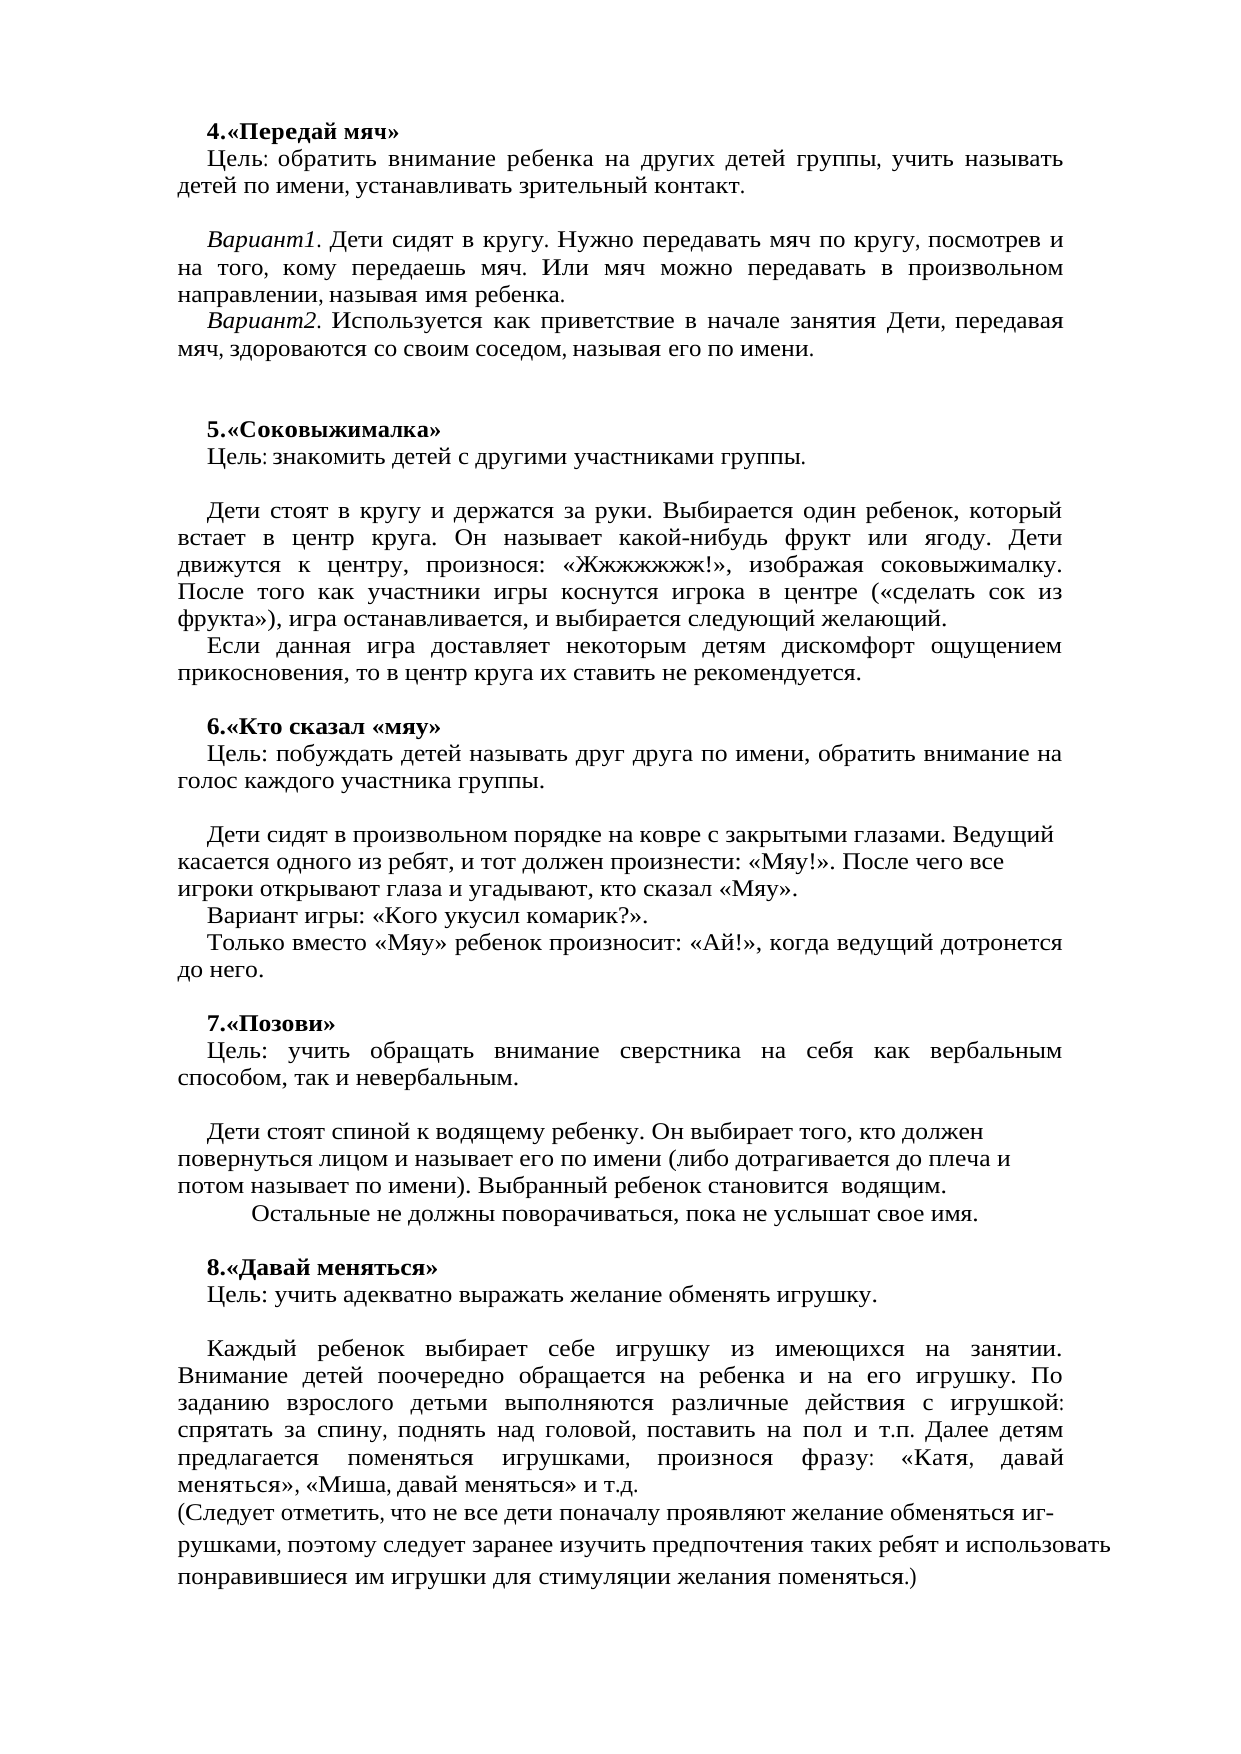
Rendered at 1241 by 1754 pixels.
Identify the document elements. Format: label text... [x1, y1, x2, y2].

text Дети сидят в произвольном порядке на ковре с закрытыми глазами. Ведущий касается одного из ребят, и тот должен произнести: «Мяу!». После чего все игроки открывают глаза и угадывают, кто сказал «Мяу». [177, 821, 1064, 902]
text 7.«Позови» [177, 1010, 1064, 1037]
text Цель: знакомить детей с другими участниками группы. [177, 442, 1068, 469]
text Цель: побуждать детей называть друг друга по имени, обратить внимание на голос каждого участника группы. [177, 740, 1064, 794]
text 4.«Передай мяч» [207, 118, 1154, 145]
text Цель: учить обращать внимание сверстника на себя как вербальным способом, так и невербальным. [177, 1037, 1064, 1091]
text Дети стоят в кругу и держатся за руки. Выбирается один ребенок, который встает в центр круга. Он называет какой-нибудь фрукт или ягоду. Дети движутся к центру, произнося: «Жжжжжжж!», изображая соковыжималку. После того как участники игры коснутся игрока в центре («сделать сок из фрукта»), игра останавливается, и выбирается следующий желающий. [177, 496, 1064, 632]
text (Следует отметить, что не все дети поначалу проявляют желание обменяться иг-рушками, поэтому следует заранее изучить предпочтения таких ребят и использовать понравившиеся им игрушки для стимуляции желания поменяться.) [177, 1497, 1152, 1589]
text Только вместо «Мяу» ребенок произносит: «Ай!», когда ведущий дотронется до него. [177, 929, 1064, 983]
text Вариант игры: «Кого укусил комарик?». [177, 902, 1064, 929]
text Вариант1. Дети сидят в кругу. Нужно передавать мяч по кругу, посмотрев и на того, кому передаешь мяч. Или мяч можно передавать в произвольном направлении, называя имя ребенка. [177, 226, 1064, 307]
text Каждый ребенок выбирает себе игрушку из имеющихся на занятии. Внимание детей поочередно обращается на ребенка и на его игрушку. По заданию взрослого детьми выполняются различные действия с игрушкой: спрятать за спину, поднять над головой, поставить на пол и т.п. Далее детям предлагается поменяться игрушками, произнося фразу: «Катя, давай меняться», «Миша, давай меняться» и т.д. [177, 1335, 1064, 1497]
text Цель: обратить внимание ребенка на других детей группы, учить называть детей по имени, устанавливать зрительный контакт. [177, 145, 1064, 199]
text 6.«Кто сказал «мяу» [177, 713, 1064, 740]
text Вариант2. Используется как приветствие в начале занятия Дети, передавая мяч, здороваются со своим соседом, называя его по имени. [177, 307, 1064, 361]
text Дети стоят спиной к водящему ребенку. Он выбирает того, кто должен повернуться лицом и называет его по имени (либо дотрагивается до плеча и потом называет по имени). Выбранный ребенок становится водящим. Остальные не должны поворачиваться, пока не услышат свое имя. [177, 1118, 1064, 1226]
text Если данная игра доставляет некоторым детям дискомфорт ощущением прикосновения, то в центр круга их ставить не рекомендуется. [177, 632, 1064, 686]
text 5.«Соковыжималка» [207, 416, 1154, 442]
text Цель: учить адекватно выражать желание обменять игрушку. [177, 1281, 1064, 1308]
text 8.«Давай меняться» [177, 1254, 1064, 1281]
